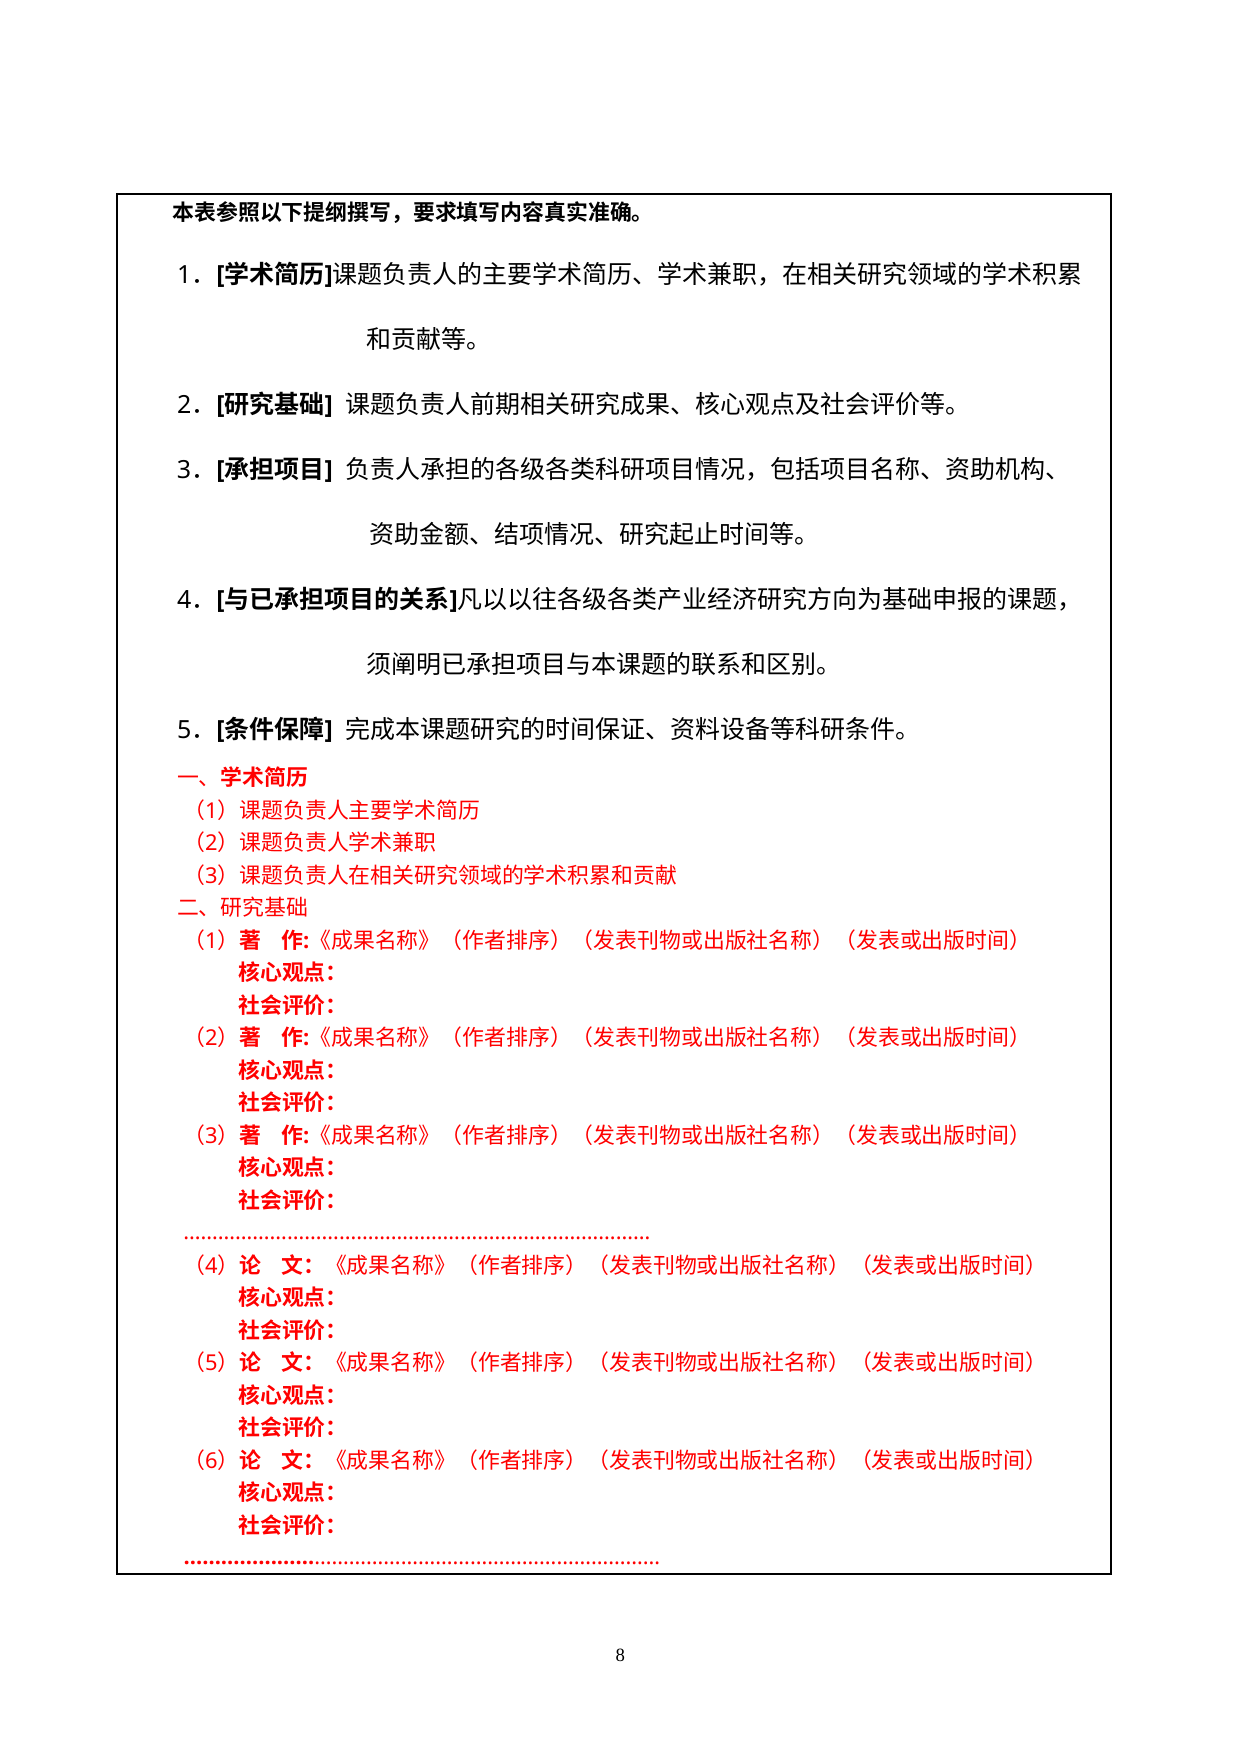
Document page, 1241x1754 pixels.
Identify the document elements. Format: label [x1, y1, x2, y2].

table_header [118, 195, 1110, 1572]
